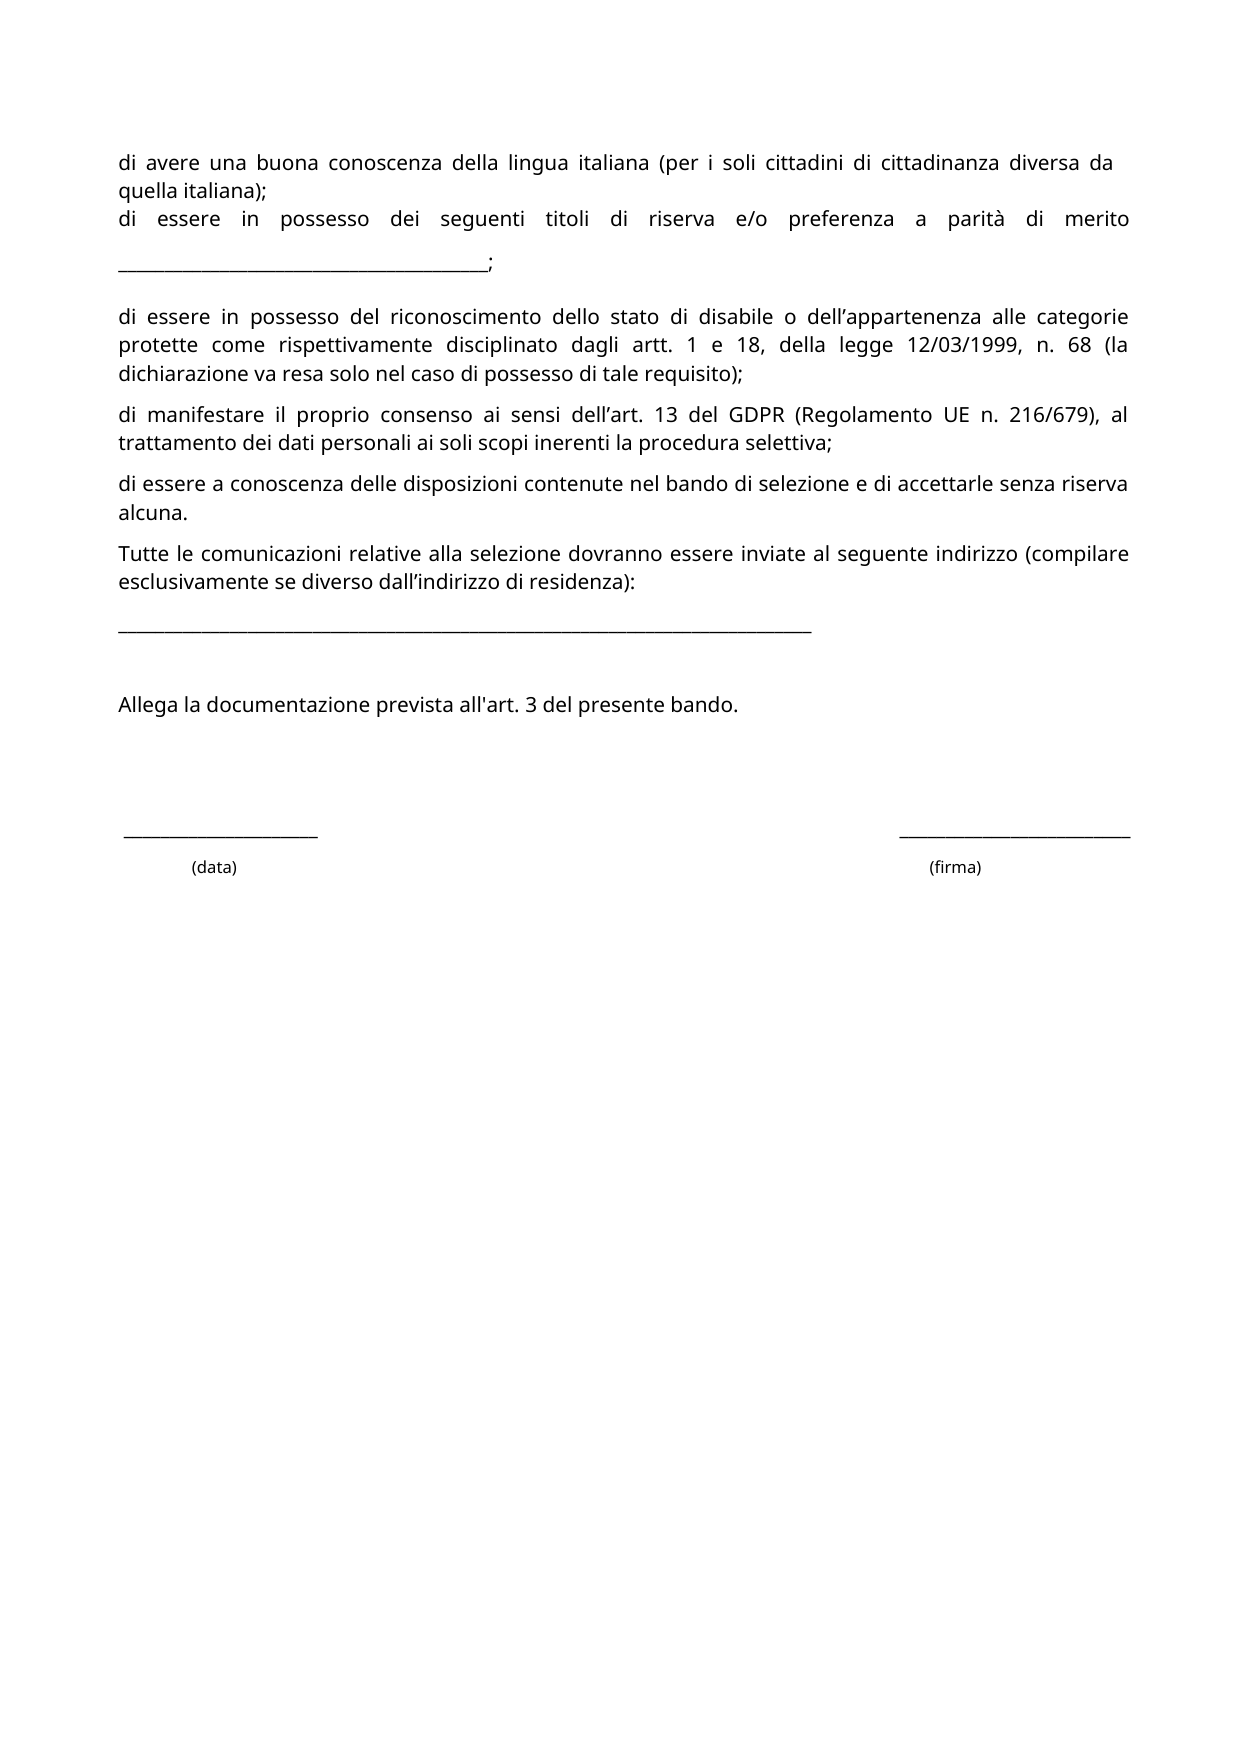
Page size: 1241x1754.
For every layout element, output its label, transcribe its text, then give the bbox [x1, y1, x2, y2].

text di essere in possesso dei seguenti titoli di riserva e/o preferenza a parità di merito ________________________________________; [118, 204, 1131, 276]
text Tutte le comunicazioni relative alla selezione dovranno essere inviate al seguente indirizzo (compilare esclusivamente se diverso dall’indirizzo di residenza): [118, 539, 1131, 596]
text (data) (firma) [118, 854, 1131, 879]
text di essere a conoscenza delle disposizioni contenute nel bando di selezione e di accettarle senza riserva alcuna. [118, 469, 1130, 526]
text di avere una buona conoscenza della lingua italiana (per i soli cittadini di cittadinanza diversa da quella italiana); [118, 148, 1116, 204]
text Allega la documentazione prevista all'art. 3 del presente bando. [118, 690, 1131, 718]
text ___________________________________________________________________________ [118, 608, 1131, 637]
text _____________________ _________________________ [118, 813, 1131, 841]
text di manifestare il proprio consenso ai sensi dell’art. 13 del GDPR (Regolamento UE n. 216/679), al trattamento dei dati personali ai soli scopi inerenti la procedura selettiva; [118, 400, 1130, 457]
text di essere in possesso del riconoscimento dello stato di disabile o dell’appartenenza alle categorie protette come rispettivamente disciplinato dagli artt. 1 e 18, della legge 12/03/1999, n. 68 (la dichiarazione va resa solo nel caso di possesso di tale requisito); [118, 302, 1130, 387]
